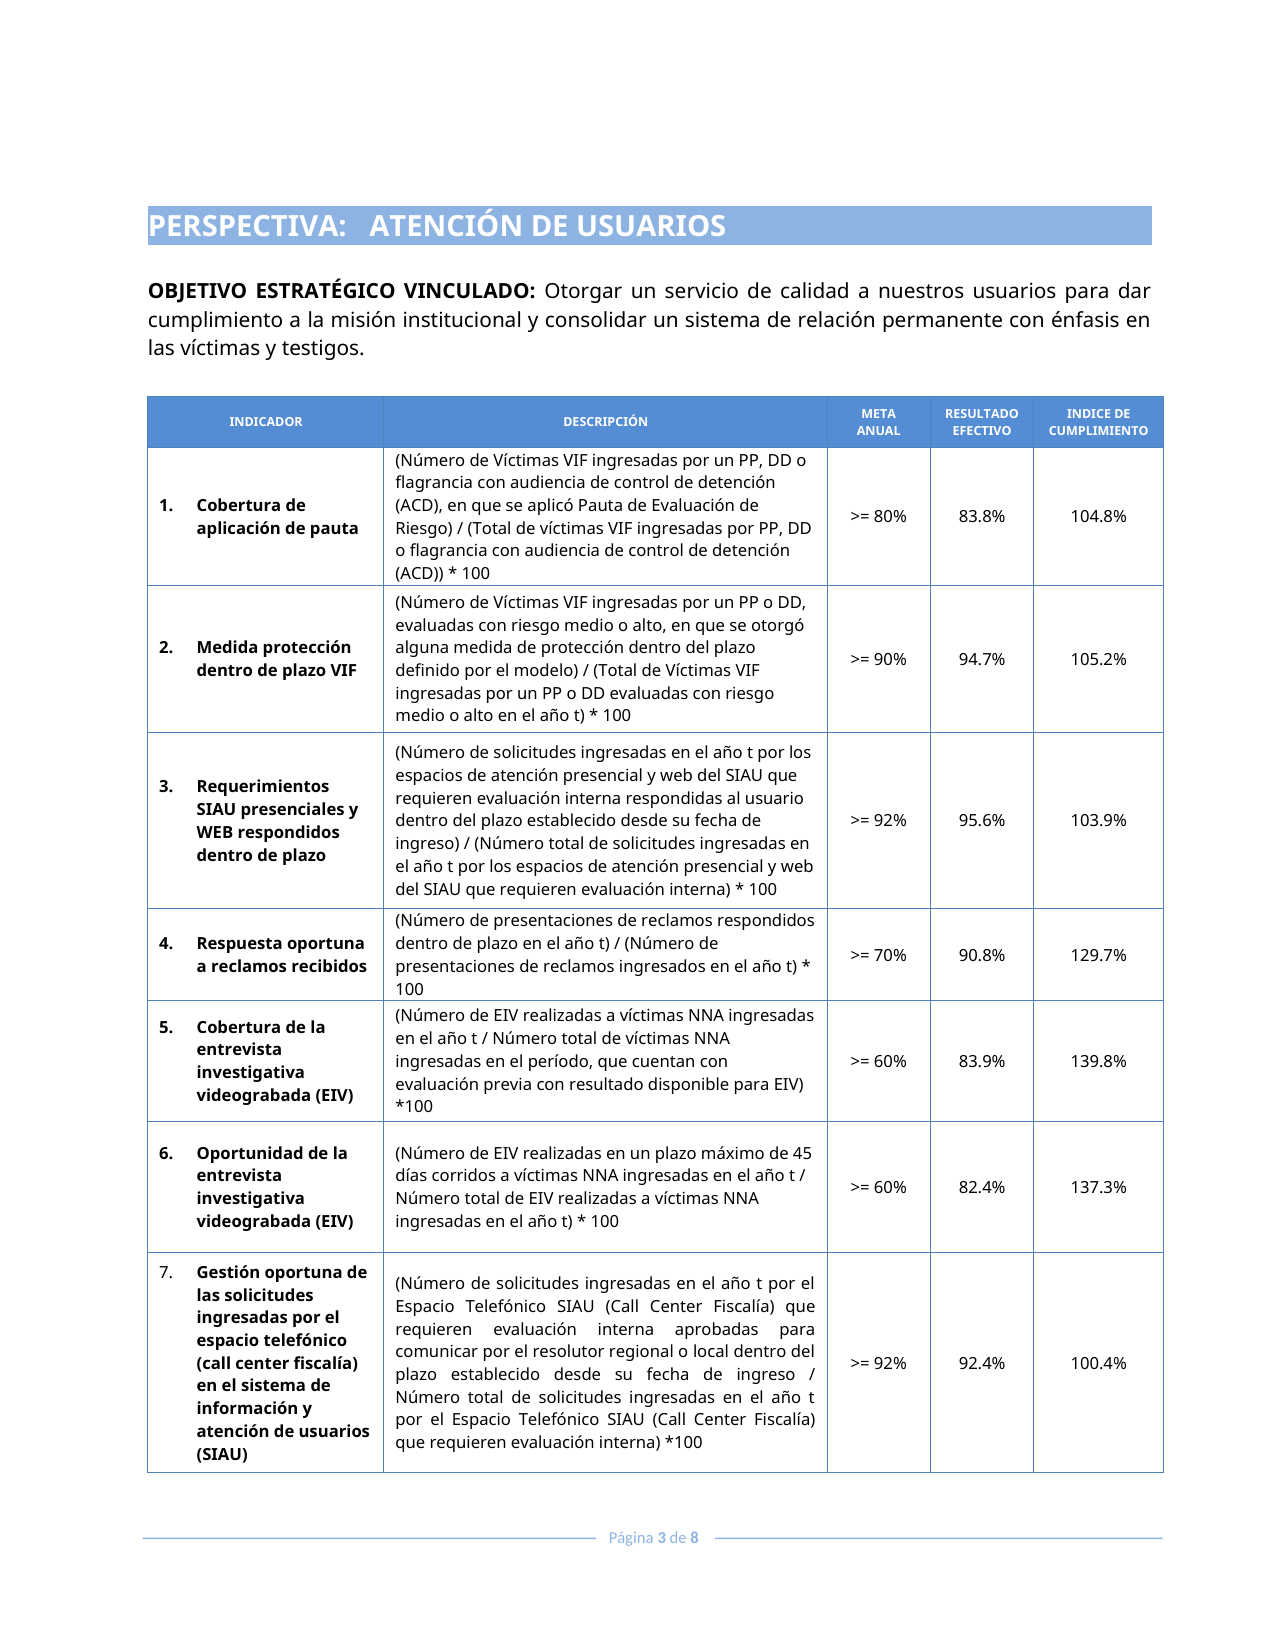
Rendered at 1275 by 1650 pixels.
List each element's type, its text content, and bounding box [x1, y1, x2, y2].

table_cell (Número de Víctimas VIF ingresadas por un PP, DD o flagrancia con audiencia de control de detención (ACD), en que se aplicó Pauta de Evaluación de Riesgo) / (Total de víctimas VIF ingresadas por PP, DD o flagrancia con audiencia de control de detención (ACD)) * 100 [384, 448, 827, 584]
table_header INDICE DE CUMPLIMIENTO [1034, 397, 1163, 447]
table_cell 103.9% [1034, 733, 1163, 908]
table_header INDICADOR [148, 397, 383, 447]
table_cell 104.8% [1034, 448, 1163, 584]
table_header RESULTADO EFECTIVO [931, 397, 1033, 447]
text PERSPECTIVA: ATENCIÓN DE USUARIOS [148, 206, 1152, 245]
table_cell >= 60% [828, 1122, 930, 1252]
table_cell >= 90% [828, 586, 930, 732]
table_cell Medida protección dentro de plazo VIF [148, 586, 383, 732]
table_cell Cobertura de la entrevista investigativa videograbada (EIV) [148, 1001, 383, 1121]
table_cell Gestión oportuna de las solicitudes ingresadas por el espacio telefónico (call center fiscalía) en el sistema de información y atención de usuarios (SIAU) [148, 1253, 383, 1472]
table_cell (Número de solicitudes ingresadas en el año t por el Espacio Telefónico SIAU (Call Center Fiscalía) que requieren evaluación interna aprobadas para comunicar por el resolutor regional o local dentro del plazo establecido desde su fecha de ingreso / Número total de solicitudes ingresadas en el año t por el Espacio Telefónico SIAU (Call Center Fiscalía) que requieren evaluación interna) *100 [384, 1253, 827, 1472]
table_header META ANUAL [828, 397, 930, 447]
table_cell 90.8% [931, 909, 1033, 1000]
table_cell >= 92% [828, 733, 930, 908]
table_cell >= 60% [828, 1001, 930, 1121]
table_cell Oportunidad de la entrevista investigativa videograbada (EIV) [148, 1122, 383, 1252]
table_cell (Número de EIV realizadas en un plazo máximo de 45 días corridos a víctimas NNA ingresadas en el año t / Número total de EIV realizadas a víctimas NNA ingresadas en el año t) * 100 [384, 1122, 827, 1252]
table_cell (Número de solicitudes ingresadas en el año t por los espacios de atención presencial y web del SIAU que requieren evaluación interna respondidas al usuario dentro del plazo establecido desde su fecha de ingreso) / (Número total de solicitudes ingresadas en el año t por los espacios de atención presencial y web del SIAU que requieren evaluación interna) * 100 [384, 733, 827, 908]
table_cell 82.4% [931, 1122, 1033, 1252]
text OBJETIVO ESTRATÉGICO VINCULADO: Otorgar un servicio de calidad a nuestros usuarios para dar cumplimiento a la misión institucional y consolidar un sistema de relación permanente con énfasis en las víctimas y testigos. [148, 277, 1152, 362]
table_cell 105.2% [1034, 586, 1163, 732]
table_cell 83.8% [931, 448, 1033, 584]
table_cell (Número de EIV realizadas a víctimas NNA ingresadas en el año t / Número total de víctimas NNA ingresadas en el período, que cuentan con evaluación previa con resultado disponible para EIV) *100 [384, 1001, 827, 1121]
table_cell 137.3% [1034, 1122, 1163, 1252]
table_cell 94.7% [931, 586, 1033, 732]
table_cell Requerimientos SIAU presenciales y WEB respondidos dentro de plazo [148, 733, 383, 908]
table_cell (Número de presentaciones de reclamos respondidos dentro de plazo en el año t) / (Número de presentaciones de reclamos ingresados en el año t) * 100 [384, 909, 827, 1000]
table_cell Cobertura de aplicación de pauta [148, 448, 383, 584]
table_header DESCRIPCIÓN [384, 397, 827, 447]
table_cell Respuesta oportuna a reclamos recibidos [148, 909, 383, 1000]
table_cell (Número de Víctimas VIF ingresadas por un PP o DD, evaluadas con riesgo medio o alto, en que se otorgó alguna medida de protección dentro del plazo definido por el modelo) / (Total de Víctimas VIF ingresadas por un PP o DD evaluadas con riesgo medio o alto en el año t) * 100 [384, 586, 827, 732]
table_cell >= 92% [828, 1253, 930, 1472]
table_cell 139.8% [1034, 1001, 1163, 1121]
table_cell >= 80% [828, 448, 930, 584]
table_cell 92.4% [931, 1253, 1033, 1472]
table_cell 129.7% [1034, 909, 1163, 1000]
table_cell 83.9% [931, 1001, 1033, 1121]
table_cell 95.6% [931, 733, 1033, 908]
table_cell 100.4% [1034, 1253, 1163, 1472]
table_cell >= 70% [828, 909, 930, 1000]
